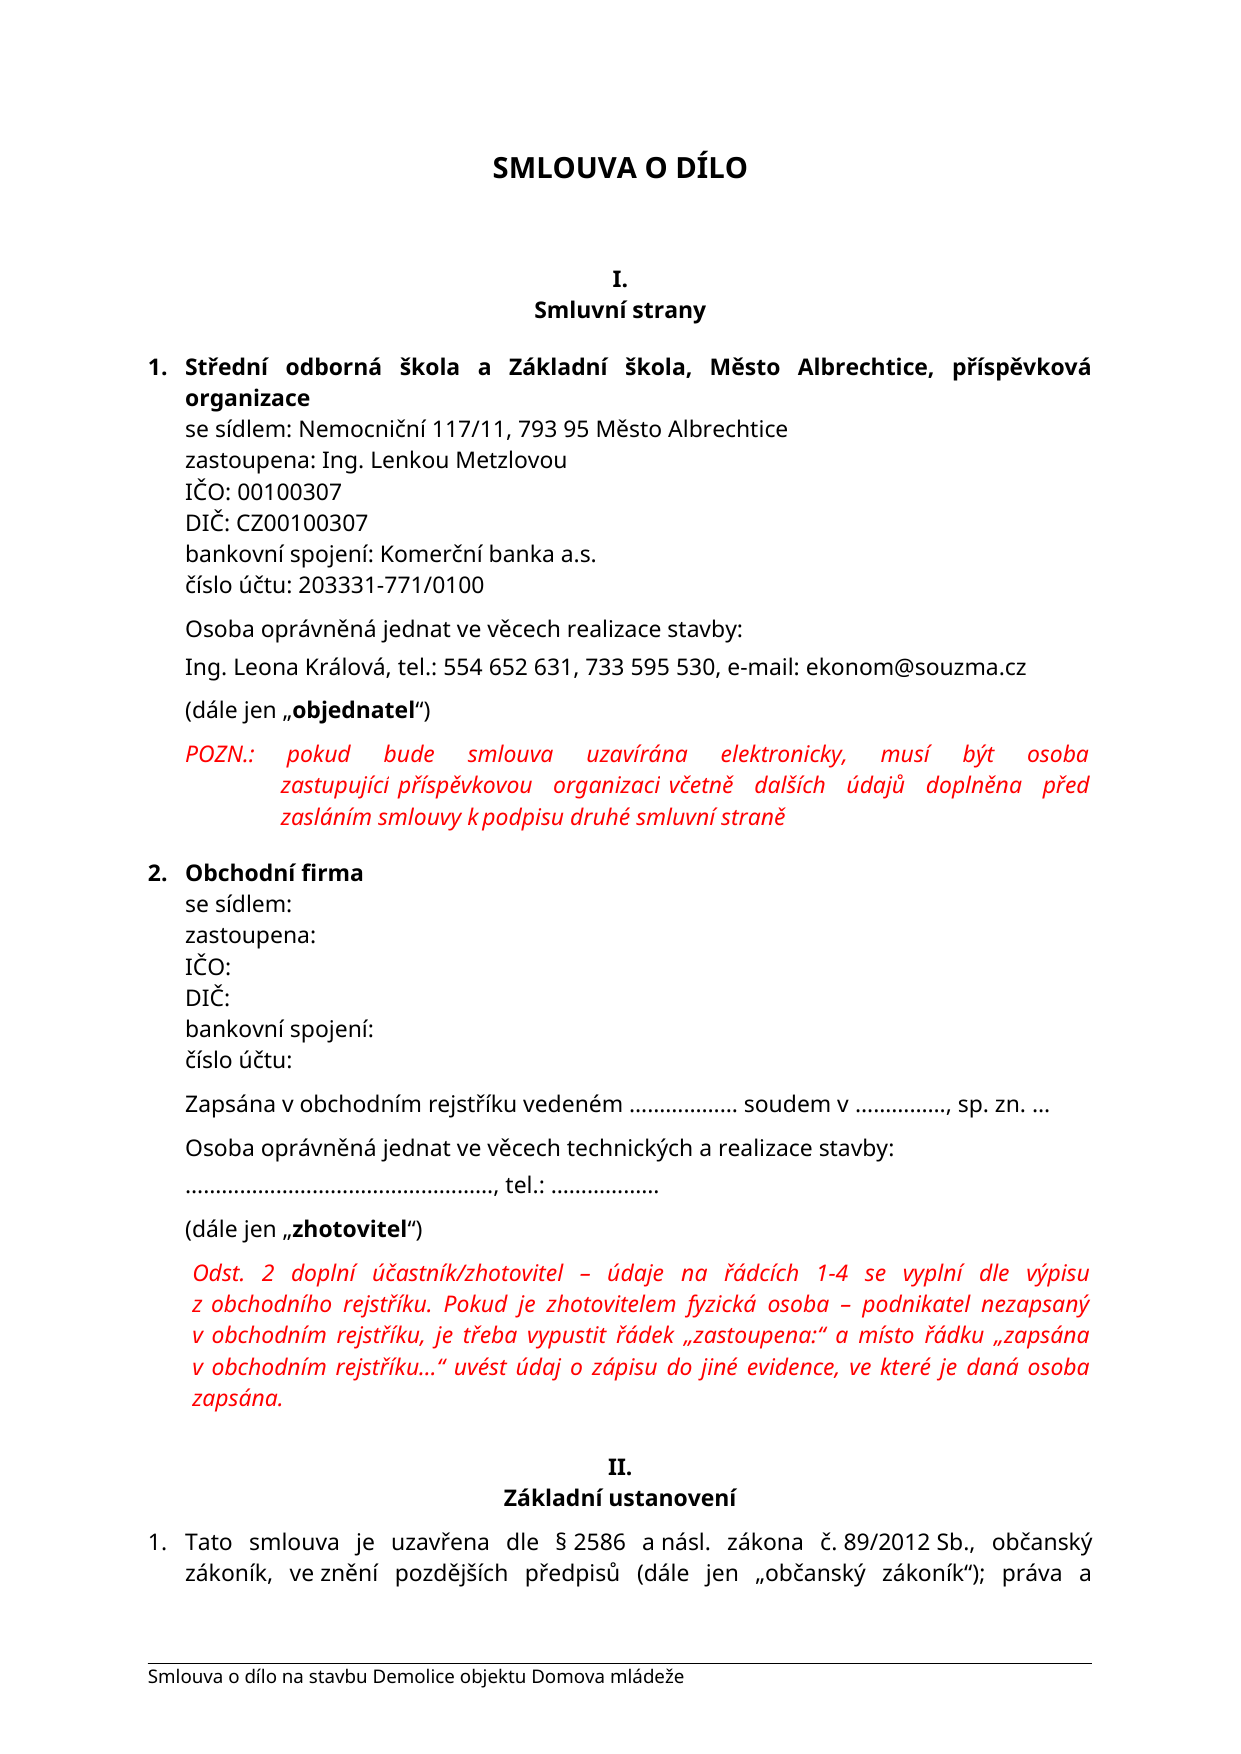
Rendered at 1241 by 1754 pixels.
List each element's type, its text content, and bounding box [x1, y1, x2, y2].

text I. Smluvní strany [148, 263, 1092, 325]
list IČO: 00100307 [185, 475, 1092, 507]
list číslo účtu: 203331-771/0100 [185, 569, 1092, 600]
text II. Základní ustanovení [148, 1450, 1092, 1513]
list se sídlem: [185, 888, 1092, 919]
list zastoupena: Ing. Lenkou Metzlovou [185, 444, 1092, 475]
list zastoupena: [185, 919, 1092, 950]
list se sídlem: Nemocniční 117/11, 793 95 Město Albrechtice [185, 413, 1092, 444]
text Odst. 2 doplní účastník/zhotovitel – údaje na řádcích 1-4 se vyplní dle výpisu z obchodního rejstříku. Pokud je zhotovitelem fyzická osoba – podnikatel nezapsaný v obchodním rejstříku, je třeba vypustit řádek „zastoupena:“ a místo řádku „zapsána v obchodním rejstříku…“ uvést údaj o zápisu do jiné evidence, ve které je daná osoba zapsána. [192, 1257, 1092, 1413]
text (dále jen „objednatel“) [185, 694, 1092, 725]
list Ing. Leona Králová, tel.: 554 652 631, 733 595 530, e-mail: ekonom@souzma.cz [185, 650, 1092, 682]
text (dále jen „zhotovitel“) [185, 1213, 1092, 1244]
list bankovní spojení: Komerční banka a.s. [185, 538, 1092, 569]
list DIČ: CZ00100307 [185, 507, 1092, 538]
list IČO: [185, 950, 1092, 982]
text Zapsána v obchodním rejstříku vedeném ……………… soudem v ……………, sp. zn. … [185, 1088, 1092, 1119]
list číslo účtu: [185, 1044, 1092, 1075]
text Osoba oprávněná jednat ve věcech technických a realizace stavby: [185, 1132, 1092, 1163]
list ……………………………………………, tel.: ……………… [185, 1169, 1092, 1200]
list bankovní spojení: [185, 1013, 1092, 1044]
text POZN.: pokud bude smlouva uzavírána elektronicky, musí být osoba zastupující příspěvkovou organizaci včetně dalších údajů doplněna před zasláním smlouvy k podpisu druhé smluvní straně [786, 738, 1092, 832]
subtitle Smlouva o dílo [148, 148, 1092, 187]
list DIČ: [185, 982, 1092, 1013]
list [148, 1525, 1092, 1588]
list Obchodní firma [148, 857, 1092, 888]
text Osoba oprávněná jednat ve věcech realizace stavby: [185, 613, 1092, 644]
list Střední odborná škola a Základní škola, Město Albrechtice, příspěvková organizace [148, 350, 1092, 413]
